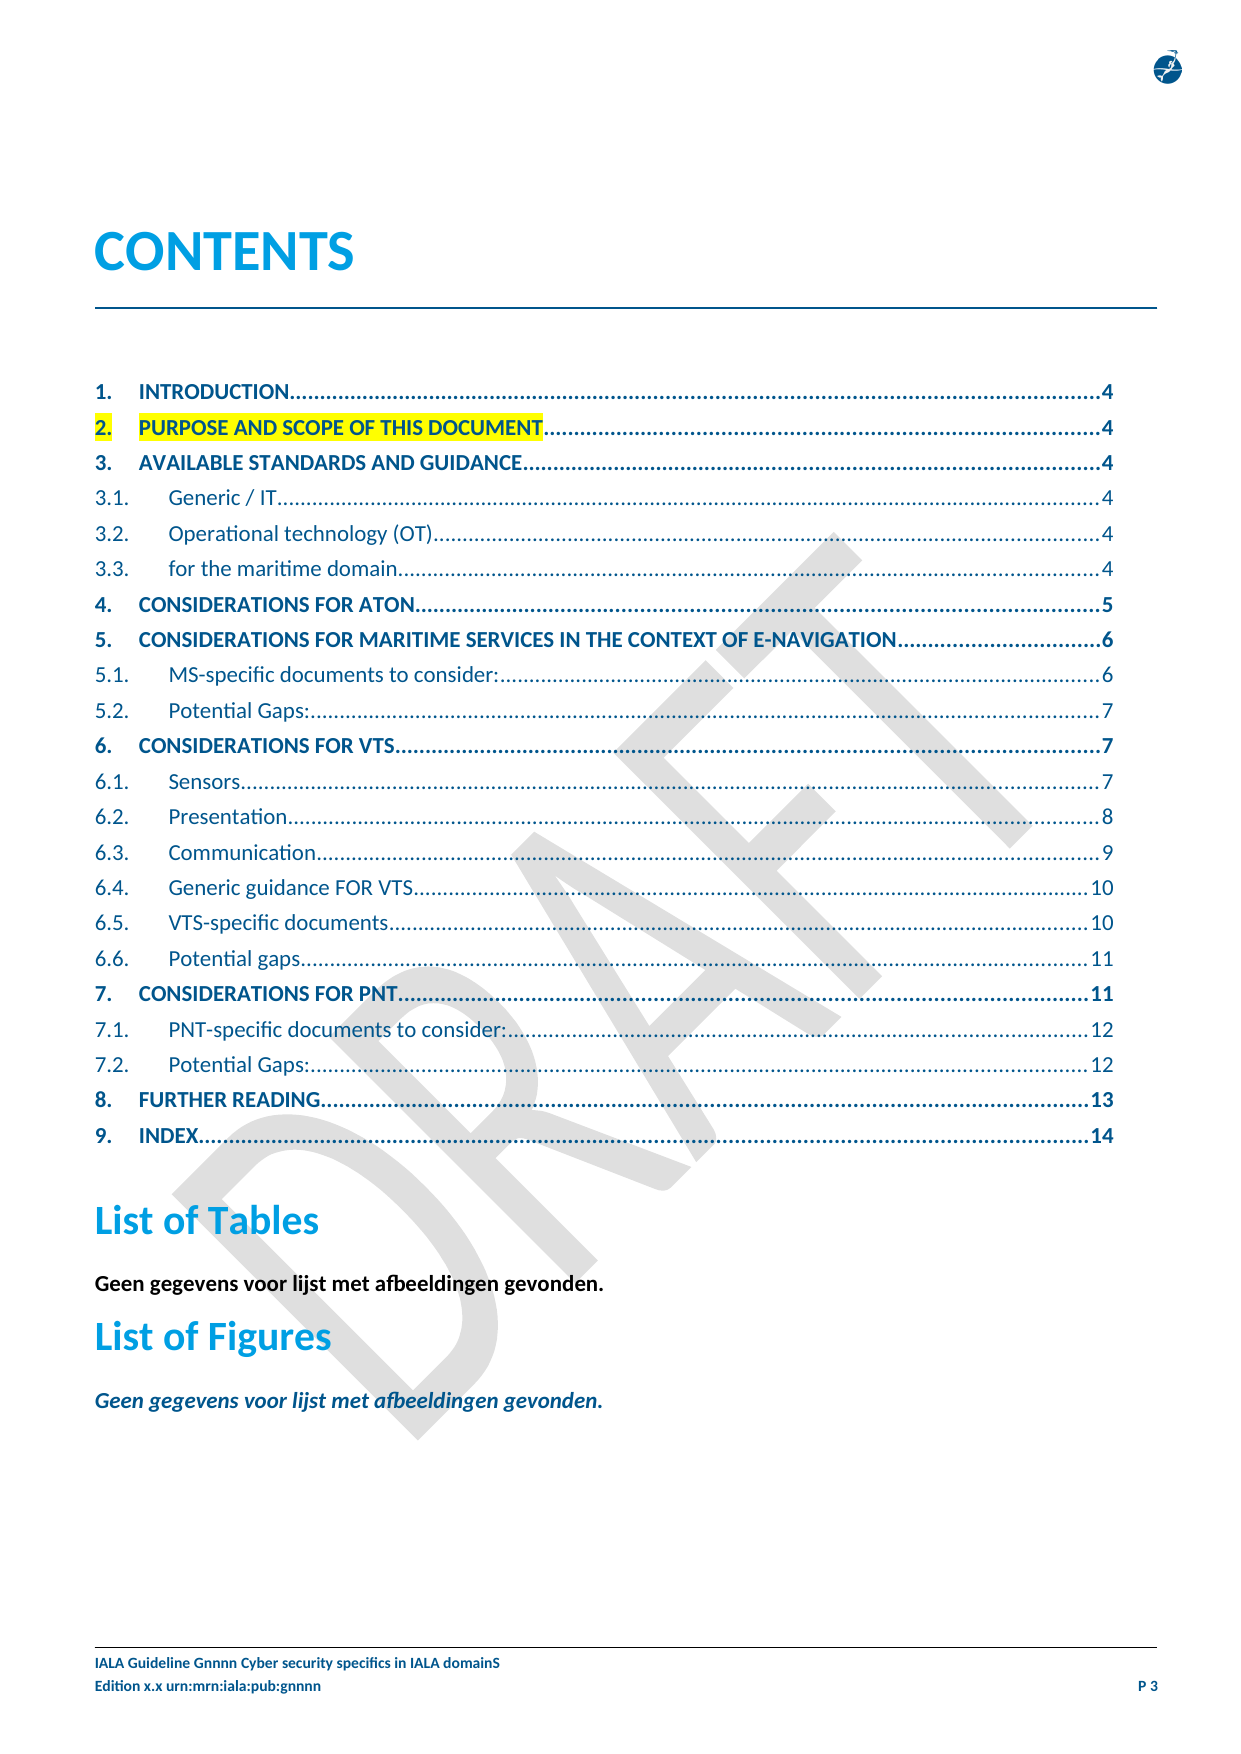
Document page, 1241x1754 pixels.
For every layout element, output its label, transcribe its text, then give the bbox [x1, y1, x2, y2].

text 6.5. VTS-specific documents 10 [94, 905, 1113, 936]
text 6.4. Generic guidance FOR VTS 10 [94, 870, 1113, 901]
text 8. Further reading 13 [94, 1082, 1113, 1113]
text 6.6. Potential gaps 11 [94, 941, 1113, 972]
text 1. Introduction 4 [94, 374, 1113, 405]
text 5.2. Potential Gaps: 7 [94, 693, 1113, 724]
text 9. Index 14 [94, 1118, 1113, 1149]
text 6.3. Communication 9 [94, 834, 1113, 866]
list List of Tables [94, 1194, 1157, 1244]
text 7. Considerations for PNT 11 [94, 976, 1113, 1007]
text 2. Purpose and scope of this document 4 [94, 409, 1113, 441]
text Geen gegevens voor lijst met afbeeldingen gevonden. [94, 1386, 1157, 1414]
text 3.1. Generic / IT 4 [94, 480, 1113, 511]
text 7.2. Potential Gaps: 12 [94, 1047, 1113, 1078]
text 4. Considerations for ATON 5 [94, 586, 1113, 618]
text 7.1. PNT-specific documents to consider: 12 [94, 1011, 1113, 1043]
text 6.2. Presentation 8 [94, 799, 1113, 830]
text 3.2. Operational technology (OT) 4 [94, 516, 1113, 547]
text 3. available standards and guidance 4 [94, 445, 1113, 476]
text 5. Considerations for Maritime services in the context of e-navigation 6 [94, 622, 1113, 653]
text 5.1. MS-specific documents to consider: 6 [94, 657, 1113, 688]
text 3.3. for the maritime domain 4 [94, 551, 1113, 582]
text 6.1. Sensors 7 [94, 763, 1113, 795]
list List of Figures [94, 1310, 1157, 1361]
text Geen gegevens voor lijst met afbeeldingen gevonden. [94, 1269, 1157, 1297]
text 6. Considerations for VTS 7 [94, 728, 1113, 759]
picture [1120, 0, 1241, 119]
